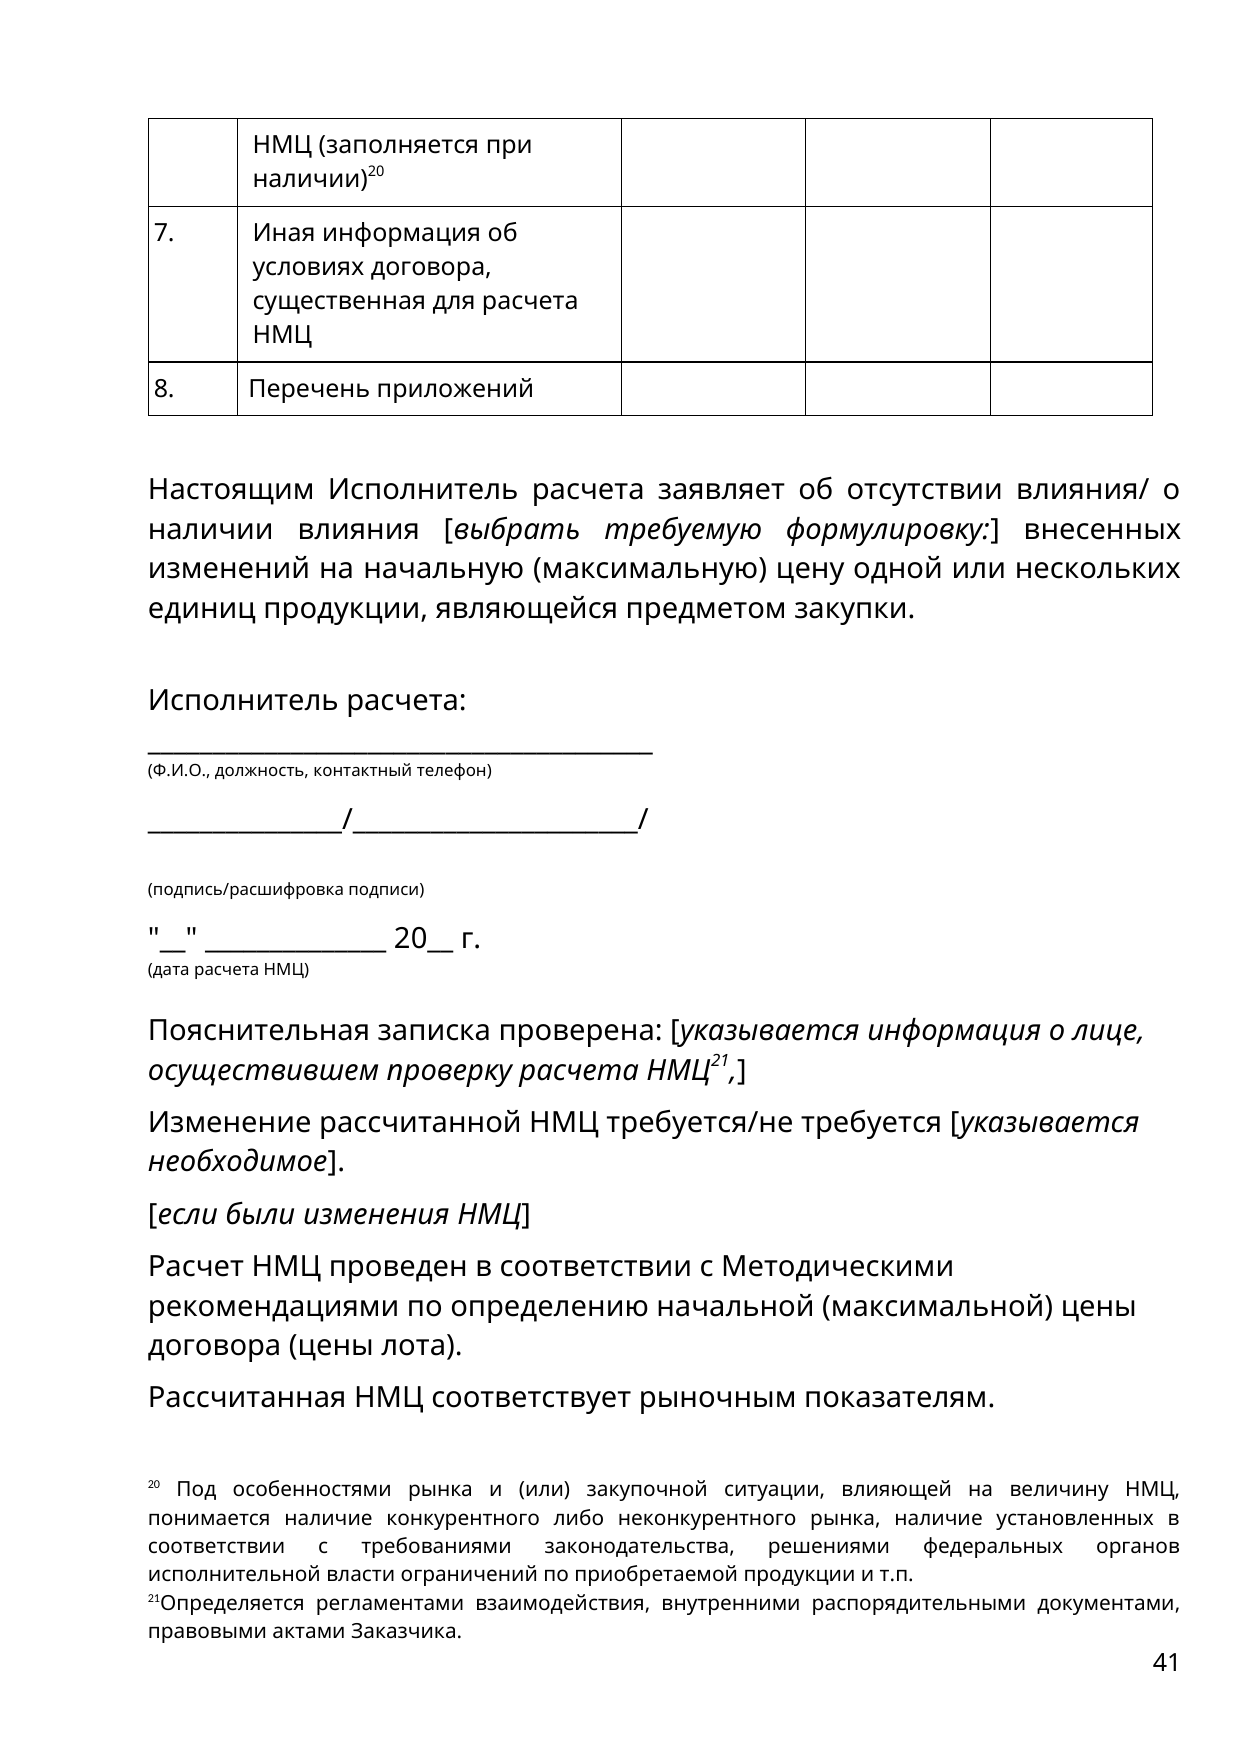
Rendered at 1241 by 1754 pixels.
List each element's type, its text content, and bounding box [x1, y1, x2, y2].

table_cell Перечень приложений [238, 363, 621, 415]
table_cell [622, 207, 805, 361]
table_cell [991, 207, 1152, 361]
table_cell [806, 119, 990, 206]
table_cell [238, 119, 621, 206]
table_cell [149, 363, 237, 415]
text (Ф.И.О., должность, контактный телефон) [148, 758, 1181, 798]
table_cell [991, 363, 1152, 415]
text (подпись/расшифровка подписи) [148, 878, 1181, 917]
table_cell [149, 207, 237, 361]
text Пояснительная записка проверена: [указывается информация о лице, осуществившем проверку расчета НМЦ,] [148, 1009, 1181, 1088]
table_cell Иная информация об условиях договора, существенная для расчета НМЦ [238, 207, 621, 361]
table_cell [622, 119, 805, 206]
text Настоящим Исполнитель расчета заявляет об отсутствии влияния/ о наличии влияния [выбрать требуемую формулировку:] внесенных изменений на начальную (максимальную) цену одной или нескольких единиц продукции, являющейся предметом закупки. [148, 468, 1181, 627]
text [если были изменения НМЦ] [148, 1193, 1181, 1233]
table_cell [806, 363, 990, 415]
text Изменение рассчитанной НМЦ требуется/не требуется [указывается необходимое]. [148, 1101, 1181, 1180]
table_cell [622, 363, 805, 415]
text "__" ______________ 20__ г. [148, 917, 1181, 957]
table_cell [991, 119, 1152, 206]
table_cell [806, 207, 990, 361]
text Расчет НМЦ проведен в соответствии с Методическими рекомендациями по определению начальной (максимальной) цены договора (цены лота). [148, 1245, 1181, 1364]
text (дата расчета НМЦ) [148, 957, 1181, 997]
text _______________________________________ [148, 719, 1181, 758]
table_cell [149, 119, 237, 206]
text Исполнитель расчета: [148, 679, 1181, 719]
text _______________/______________________/ [148, 798, 1181, 838]
text Рассчитанная НМЦ соответствует рыночным показателям. [148, 1377, 1181, 1416]
